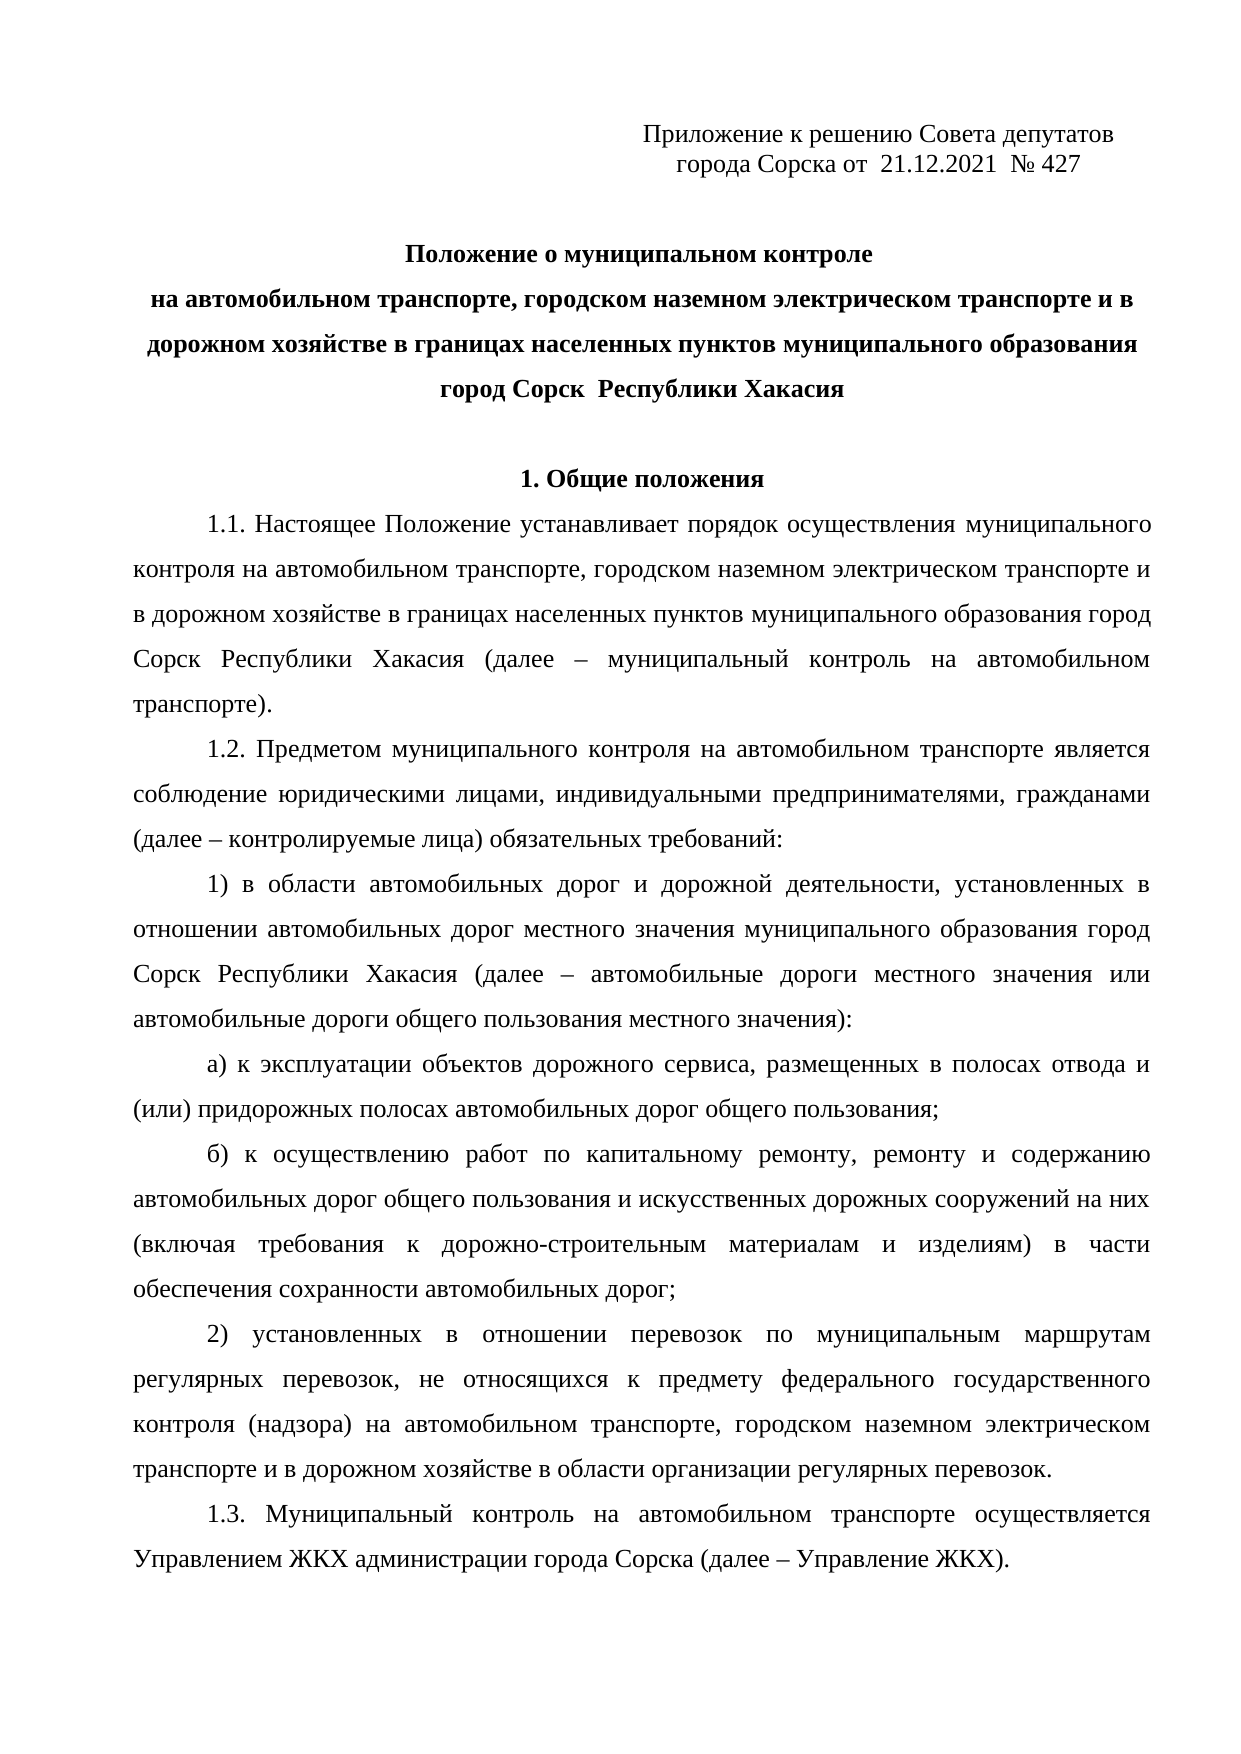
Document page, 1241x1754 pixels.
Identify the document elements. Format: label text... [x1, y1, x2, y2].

text Приложение к решению Совета депутатов [605, 118, 1152, 148]
text Положение о муниципальном контроле на автомобильном транспорте, городском наземном электрическом транспорте и в дорожном хозяйстве в границах населенных пунктов муниципального образования город Сорск Республики Хакасия [133, 238, 1152, 403]
text 1. Общие положения [133, 463, 1152, 493]
text 2) установленных в отношении перевозок по муниципальным маршрутам регулярных перевозок, не относящихся к предмету федерального государственного контроля (надзора) на автомобильном транспорте, городском наземном электрическом транспорте и в дорожном хозяйстве в области организации регулярных перевозок. [133, 1318, 1152, 1483]
text города Сорска от 21.12.2021 № 427 [605, 148, 1152, 178]
text 1) в области автомобильных дорог и дорожной деятельности, установленных в отношении автомобильных дорог местного значения муниципального образования город Сорск Республики Хакасия (далее – автомобильные дороги местного значения или автомобильные дороги общего пользования местного значения): [133, 868, 1152, 1033]
text 1.3. Муниципальный контроль на автомобильном транспорте осуществляется Управлением ЖКХ администрации города Сорска (далее – Управление ЖКХ). [133, 1498, 1152, 1573]
text б) к осуществлению работ по капитальному ремонту, ремонту и содержанию автомобильных дорог общего пользования и искусственных дорожных сооружений на них (включая требования к дорожно-строительным материалам и изделиям) в части обеспечения сохранности автомобильных дорог; [133, 1138, 1152, 1303]
text 1.1. Настоящее Положение устанавливает порядок осуществления муниципального контроля на автомобильном транспорте, городском наземном электрическом транспорте и в дорожном хозяйстве в границах населенных пунктов муниципального образования город Сорск Республики Хакасия (далее – муниципальный контроль на автомобильном транспорте). [133, 508, 1152, 718]
text 1.2. Предметом муниципального контроля на автомобильном транспорте является соблюдение юридическими лицами, индивидуальными предпринимателями, гражданами (далее – контролируемые лица) обязательных требований: [133, 733, 1152, 853]
text а) к эксплуатации объектов дорожного сервиса, размещенных в полосах отвода и (или) придорожных полосах автомобильных дорог общего пользования; [133, 1048, 1152, 1123]
